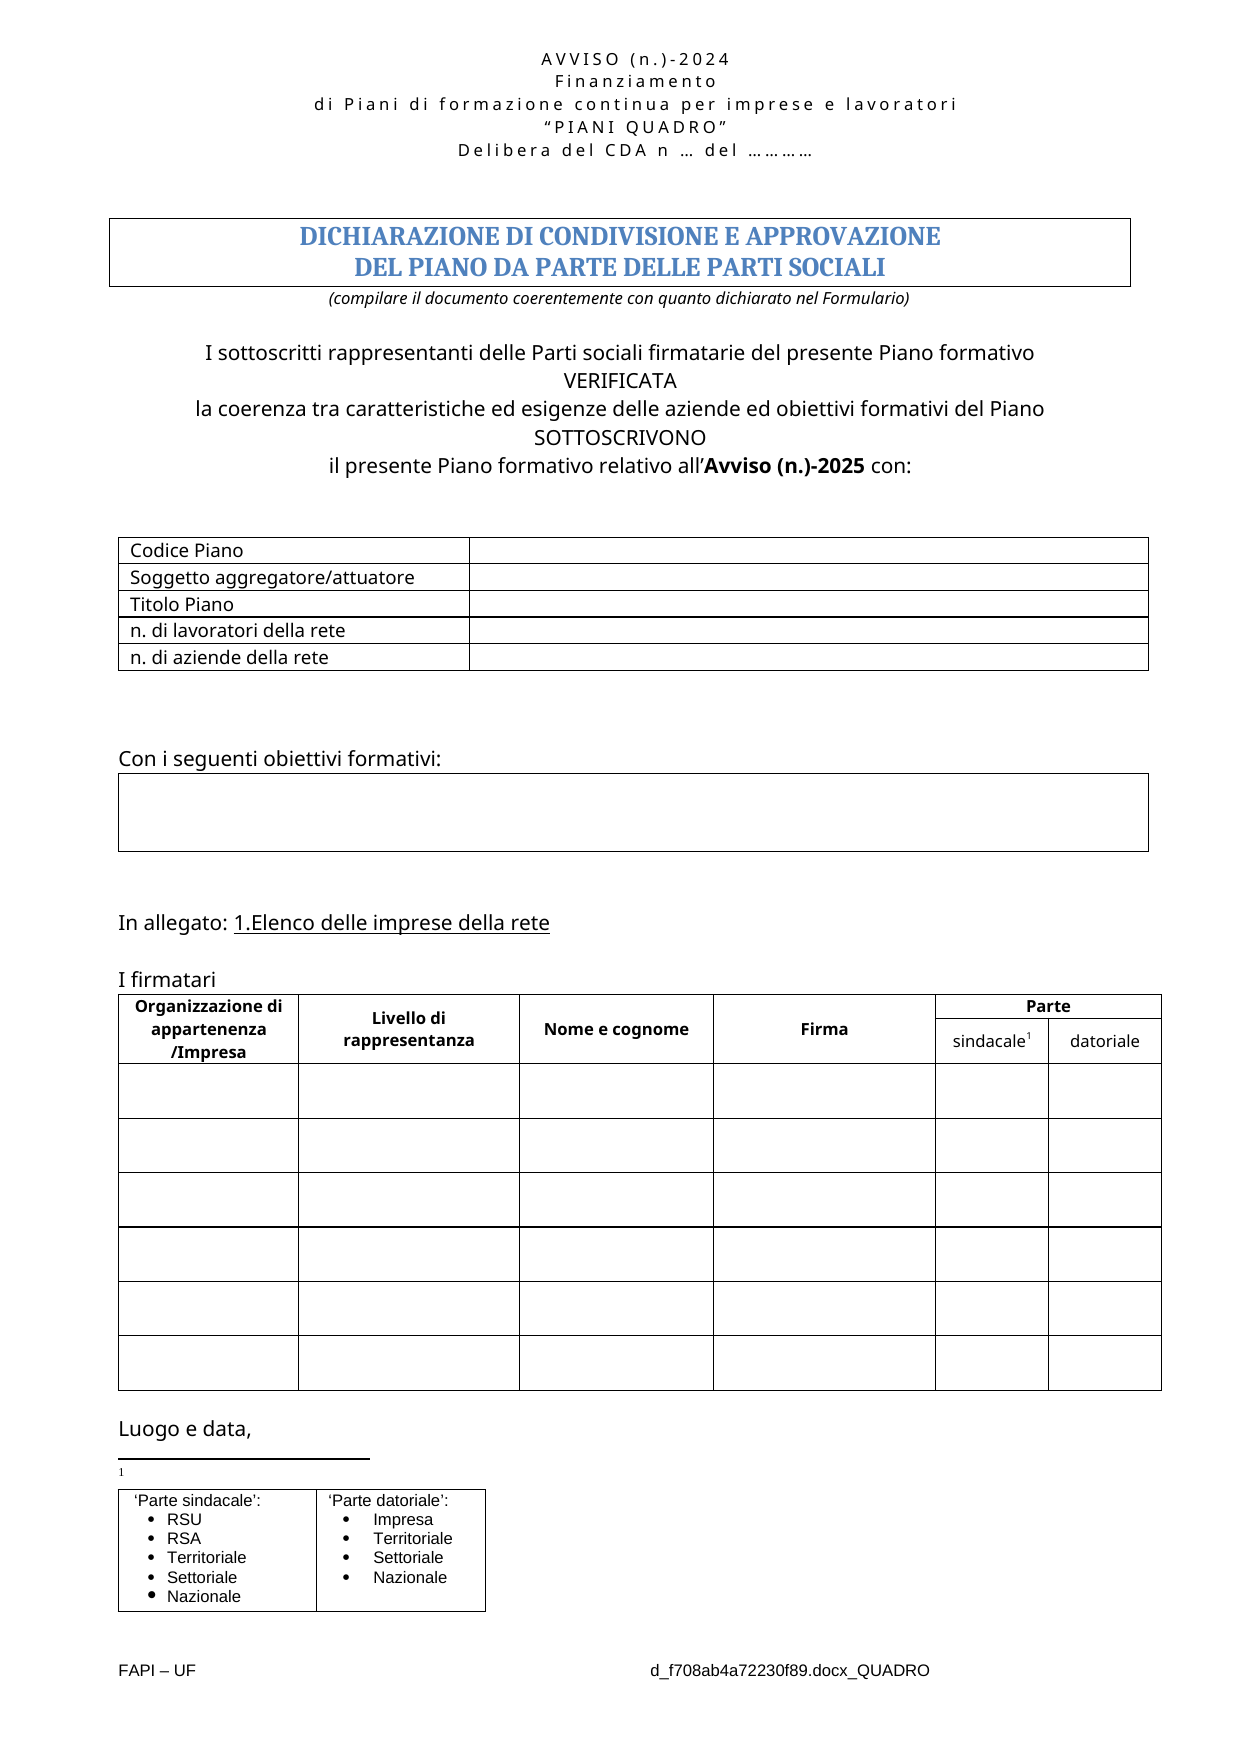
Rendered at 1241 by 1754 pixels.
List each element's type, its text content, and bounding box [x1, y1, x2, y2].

table_cell n. di aziende della rete [119, 644, 469, 669]
table_header Nome e cognome [520, 995, 713, 1063]
table_cell [520, 1064, 713, 1117]
table_cell [714, 1228, 935, 1281]
text il presente Piano formativo relativo all’Avviso (n.)-2025 con: [118, 451, 1122, 480]
subtitle DICHIARAZIONE DI CONDIVISIONE E APPROVAZIONE [110, 219, 1130, 249]
table_cell [520, 1336, 713, 1390]
table_cell [936, 1228, 1048, 1281]
table_cell [1049, 1228, 1161, 1281]
subtitle DEL PIANO DA PARTE DELLE PARTI SOCIALI [110, 249, 1130, 286]
text la coerenza tra caratteristiche ed esigenze delle aziende ed obiettivi formativi del Piano [118, 394, 1122, 423]
table_cell [936, 1336, 1048, 1390]
table_cell [936, 1173, 1048, 1226]
table_cell [936, 1282, 1048, 1335]
text (compilare il documento coerentemente con quanto dichiarato nel Formulario) [118, 287, 1122, 309]
table_cell [119, 1064, 298, 1117]
table_cell [470, 564, 1148, 590]
table_cell [1049, 1173, 1161, 1226]
table_header Organizzazione di appartenenza /Impresa [119, 995, 298, 1063]
table_header Codice Piano [119, 538, 469, 563]
text I sottoscritti rappresentanti delle Parti sociali firmatarie del presente Piano formativo [118, 338, 1122, 366]
table_cell [299, 1228, 519, 1281]
table_cell [936, 1119, 1048, 1172]
table_cell [470, 618, 1148, 643]
table_cell [1049, 1064, 1161, 1117]
table_cell [299, 1336, 519, 1390]
table_cell [520, 1119, 713, 1172]
table_cell [1049, 1282, 1161, 1335]
table_cell [119, 1228, 298, 1281]
text SOTTOSCRIVONO [118, 423, 1122, 451]
table_cell [119, 1336, 298, 1390]
table_cell Titolo Piano [119, 591, 469, 616]
table_cell [714, 1119, 935, 1172]
table_cell [470, 644, 1148, 669]
text I firmatari [118, 965, 1122, 994]
table_header Parte [936, 995, 1161, 1018]
table_cell [936, 1064, 1048, 1117]
table_cell [1049, 1119, 1161, 1172]
table_cell [714, 1173, 935, 1226]
text VERIFICATA [118, 366, 1122, 394]
table_header [119, 774, 1148, 851]
table_cell Soggetto aggregatore/attuatore [119, 564, 469, 590]
table_cell [119, 1173, 298, 1226]
table_cell [714, 1282, 935, 1335]
table_cell sindacale [936, 1019, 1048, 1063]
text Luogo e data, [118, 1414, 1122, 1442]
table_cell [714, 1336, 935, 1390]
text Con i seguenti obiettivi formativi: [118, 744, 1122, 773]
table_cell [520, 1282, 713, 1335]
table_header Firma [714, 995, 935, 1063]
table_cell [119, 1282, 298, 1335]
table_cell [520, 1173, 713, 1226]
table_cell n. di lavoratori della rete [119, 618, 469, 643]
table_cell [299, 1119, 519, 1172]
text In allegato: 1.Elenco delle imprese della rete [118, 908, 1122, 937]
table_cell [470, 591, 1148, 616]
table_cell [299, 1173, 519, 1226]
table_cell [1049, 1336, 1161, 1390]
table_cell [714, 1064, 935, 1117]
table_header Livello di rappresentanza [299, 995, 519, 1063]
table_cell [119, 1119, 298, 1172]
table_cell [299, 1064, 519, 1117]
table_cell datoriale [1049, 1019, 1161, 1063]
table_header [470, 538, 1148, 563]
table_cell [520, 1228, 713, 1281]
table_cell [299, 1282, 519, 1335]
